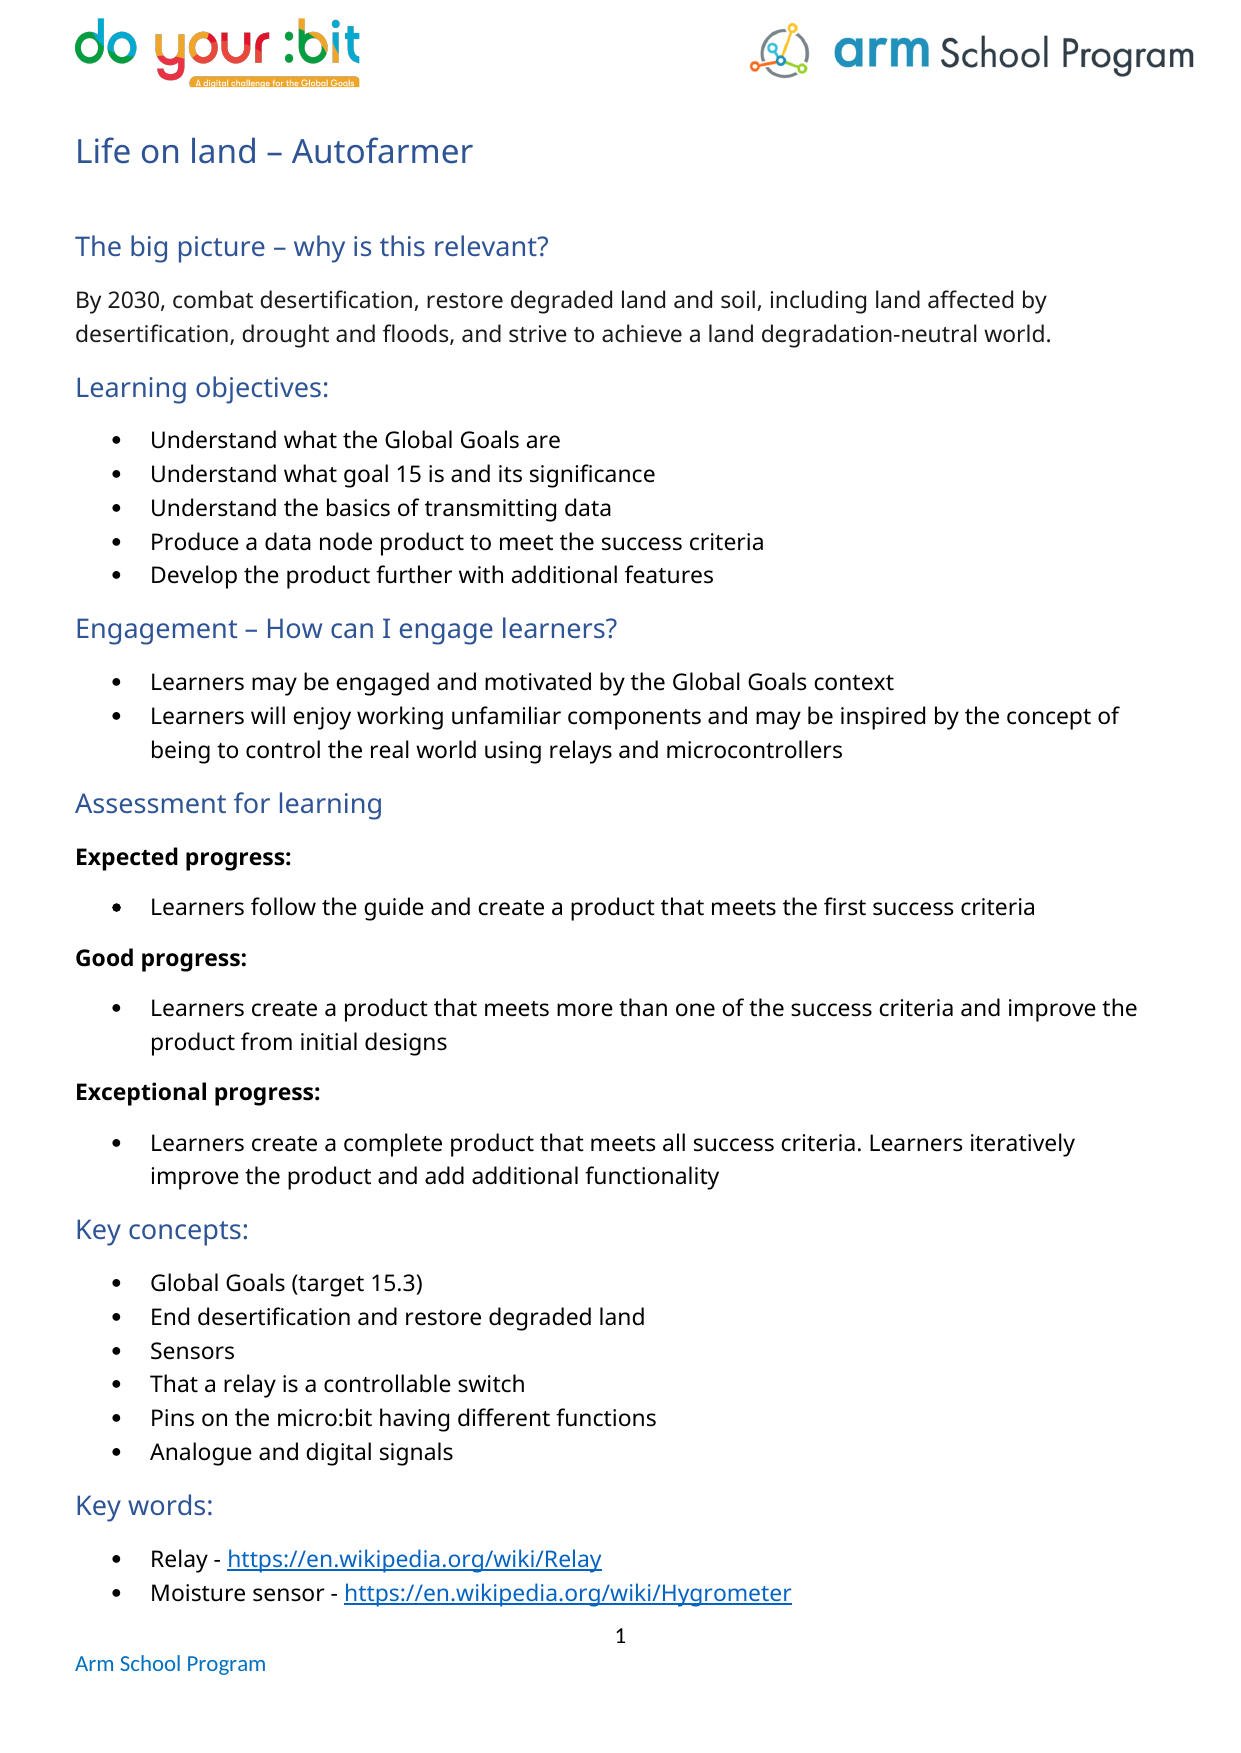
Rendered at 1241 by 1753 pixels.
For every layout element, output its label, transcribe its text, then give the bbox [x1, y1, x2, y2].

list Learners create a complete product that meets all success criteria. Learners iteratively improve the product and add additional functionality [112, 1127, 1165, 1192]
text By 2030, combat desertification, restore degraded land and soil, including land affected by desertification, drought and floods, and strive to achieve a land degradation-neutral world. [75, 284, 1165, 349]
list Produce a data node product to meet the success criteria [112, 526, 1165, 557]
subtitle Life on land – Autofarmer [75, 128, 1165, 173]
text Learning objectives: [75, 368, 1165, 405]
list Relay - https://en.wikipedia.org/wiki/Relay [112, 1543, 1165, 1574]
text The big picture – why is this relevant? [75, 227, 1165, 264]
list Analogue and digital signals [112, 1436, 1165, 1467]
list Understand the basics of transmitting data [112, 492, 1165, 523]
list Global Goals (target 15.3) [112, 1267, 1165, 1298]
list Learners follow the guide and create a product that meets the first success criteria [112, 891, 1165, 922]
picture [75, 18, 360, 88]
text Engagement – How can I engage learners? [75, 610, 1165, 647]
list Understand what goal 15 is and its significance [112, 458, 1165, 489]
text Good progress: [75, 942, 1165, 973]
picture [354, 40, 360, 56]
text Assessment for learning [75, 784, 1165, 821]
list Pins on the micro:bit having different functions [112, 1402, 1165, 1433]
list Sensors [112, 1335, 1165, 1366]
list That a relay is a controllable switch [112, 1368, 1165, 1400]
picture [743, 18, 1197, 82]
list Learners create a product that meets more than one of the success criteria and improve the product from initial designs [112, 992, 1165, 1057]
list Learners will enjoy working unfamiliar components and may be inspired by the concept of being to control the real world using relays and microcontrollers [112, 700, 1165, 765]
list Understand what the Global Goals are [112, 424, 1165, 456]
text Key words: [75, 1486, 1165, 1523]
text Key concepts: [75, 1211, 1165, 1248]
text Exceptional progress: [75, 1076, 1165, 1107]
list Learners may be engaged and motivated by the Global Goals context [112, 666, 1165, 698]
list Develop the product further with additional features [112, 559, 1165, 591]
list Moisture sensor - https://en.wikipedia.org/wiki/Hygrometer [112, 1577, 1165, 1608]
list End desertification and restore degraded land [112, 1301, 1165, 1332]
text Expected progress: [75, 841, 1165, 872]
